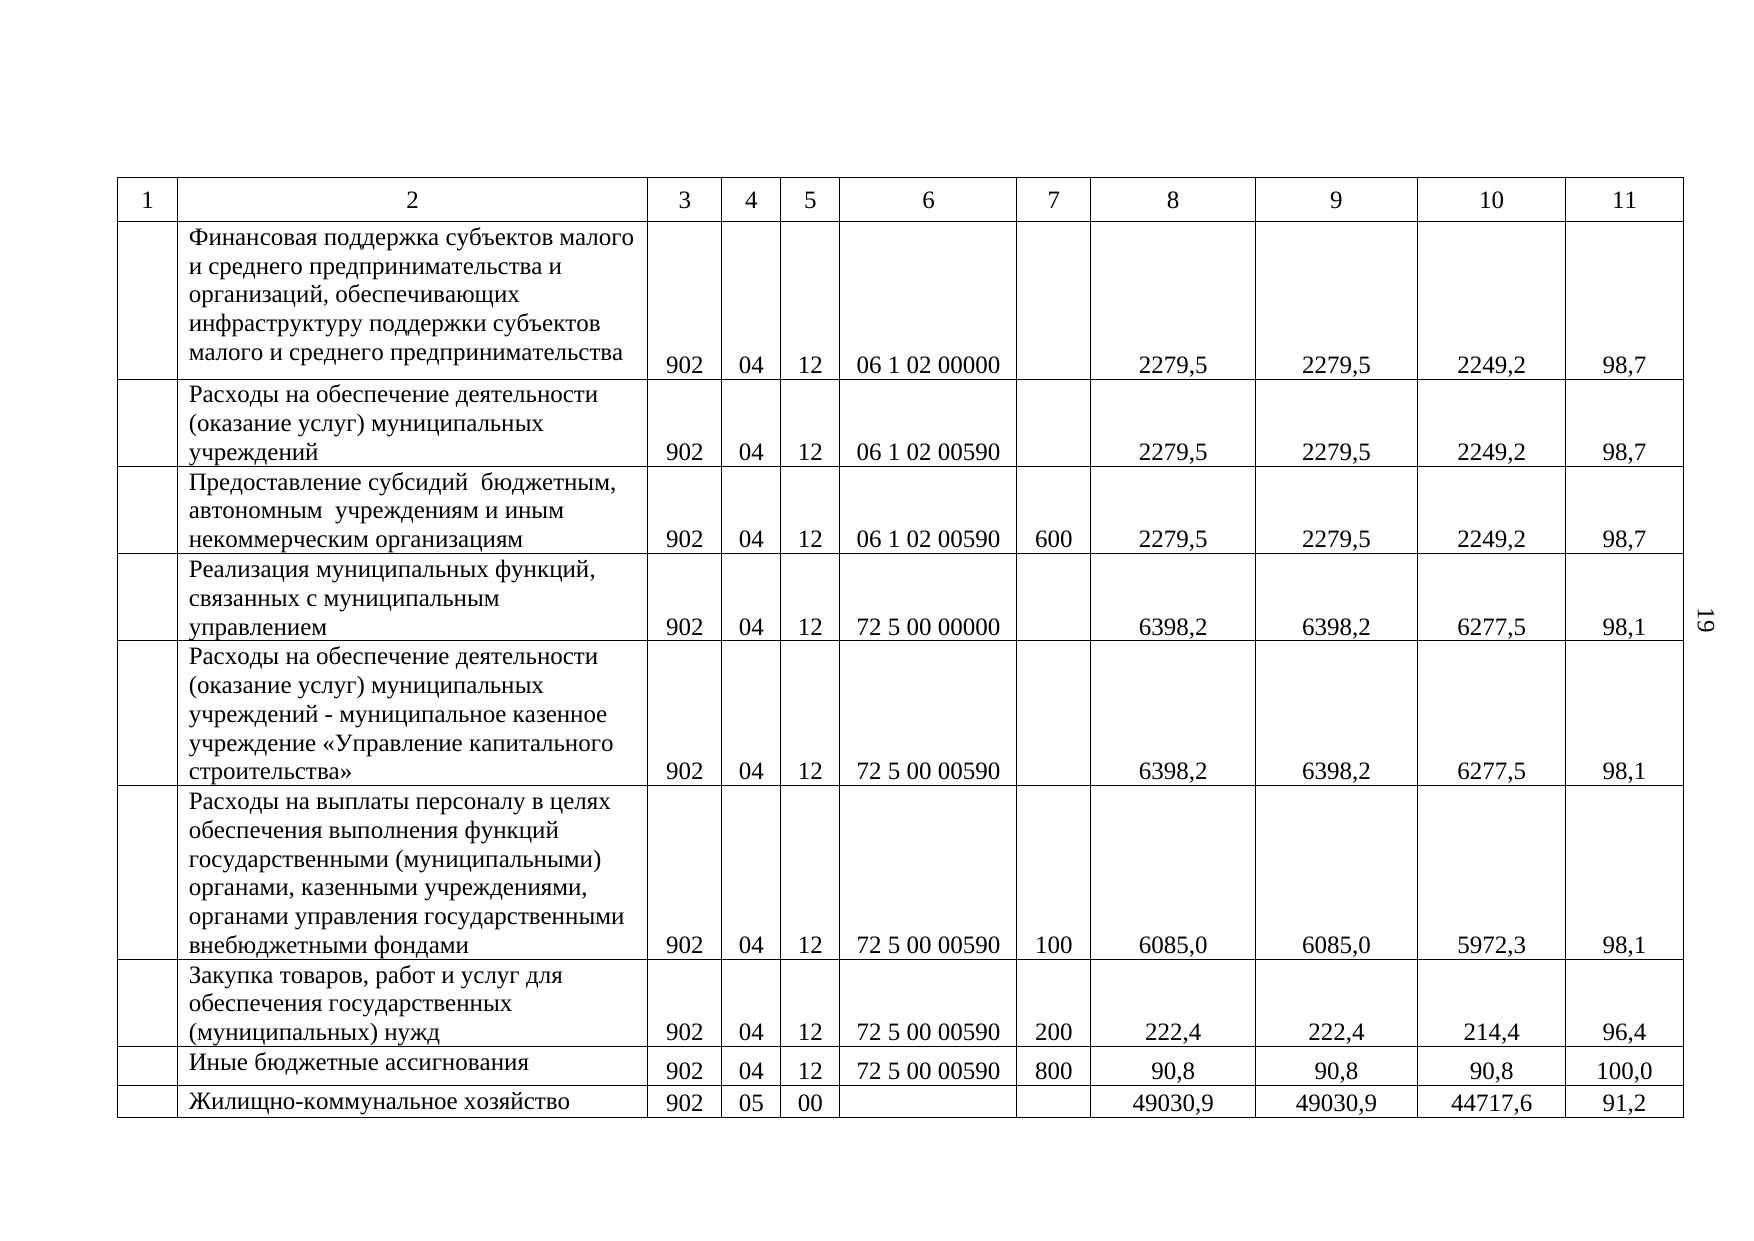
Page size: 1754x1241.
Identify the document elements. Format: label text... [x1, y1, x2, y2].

table_cell [1017, 554, 1090, 640]
table_cell 902 [648, 380, 721, 466]
table_cell 00 [781, 1086, 839, 1117]
table_cell 902 [648, 1047, 721, 1085]
table_cell 06 1 02 00590 [840, 467, 1016, 553]
table_cell 2279,5 [1256, 222, 1417, 378]
table_cell 04 [722, 554, 780, 640]
table_cell Закупка товаров, работ и услуг для обеспечения государственных (муниципальных) нужд [178, 960, 647, 1046]
table_cell 98,7 [1566, 380, 1683, 466]
table_cell 6398,2 [1091, 641, 1255, 785]
table_cell [118, 554, 177, 640]
table_cell 6277,5 [1418, 554, 1565, 640]
table_cell 902 [648, 641, 721, 785]
table_cell 12 [781, 222, 839, 378]
table_cell [118, 1086, 177, 1117]
table_cell 90,8 [1256, 1047, 1417, 1085]
table_cell Реализация муниципальных функций, связанных с муниципальным управлением [178, 554, 647, 640]
table_cell 96,4 [1566, 960, 1683, 1046]
table_cell 12 [781, 467, 839, 553]
table_header 9 [1256, 178, 1417, 221]
table_cell 12 [781, 641, 839, 785]
table_cell 2279,5 [1091, 380, 1255, 466]
table_cell Жилищно-коммунальное хозяйство [178, 1086, 647, 1117]
table_header 2 [178, 178, 647, 221]
table_cell 2279,5 [1091, 467, 1255, 553]
table_cell 06 1 02 00590 [840, 380, 1016, 466]
table_cell 98,1 [1566, 786, 1683, 959]
table_cell 6398,2 [1091, 554, 1255, 640]
table_cell [118, 467, 177, 553]
table_cell 800 [1017, 1047, 1090, 1085]
table_cell 44717,6 [1418, 1086, 1565, 1117]
table_cell 214,4 [1418, 960, 1565, 1046]
table_cell 902 [648, 467, 721, 553]
table_cell 2249,2 [1418, 222, 1565, 378]
table_cell 04 [722, 467, 780, 553]
table_cell 200 [1017, 960, 1090, 1046]
table_cell 98,7 [1566, 467, 1683, 553]
table_header 3 [648, 178, 721, 221]
table_cell 12 [781, 786, 839, 959]
table_cell 6085,0 [1256, 786, 1417, 959]
table_cell Расходы на обеспечение деятельности (оказание услуг) муниципальных учреждений - муниципальное казенное учреждение «Управление капитального строительства» [178, 641, 647, 785]
table_cell Предоставление субсидий бюджетным, автономным учреждениям и иным некоммерческим организациям [178, 467, 647, 553]
table_cell 49030,9 [1256, 1086, 1417, 1117]
table_cell Финансовая поддержка субъектов малого и среднего предпринимательства и организаций, обеспечивающих инфраструктуру поддержки субъектов малого и среднего предпринимательства [178, 222, 647, 378]
table_cell 902 [648, 222, 721, 378]
table_cell 06 1 02 00000 [840, 222, 1016, 378]
table_cell 12 [781, 1047, 839, 1085]
table_cell 2279,5 [1256, 467, 1417, 553]
table_cell 6277,5 [1418, 641, 1565, 785]
table_cell 98,7 [1566, 222, 1683, 378]
table_header 8 [1091, 178, 1255, 221]
table_cell 05 [722, 1086, 780, 1117]
table_header 1 [118, 178, 177, 221]
table_header 10 [1418, 178, 1565, 221]
table_header 4 [722, 178, 780, 221]
table_cell 6398,2 [1256, 554, 1417, 640]
table_cell 2249,2 [1418, 467, 1565, 553]
table_cell 902 [648, 1086, 721, 1117]
table_cell 902 [648, 554, 721, 640]
table_cell 5972,3 [1418, 786, 1565, 959]
table_cell 72 5 00 00590 [840, 641, 1016, 785]
table_cell 6085,0 [1091, 786, 1255, 959]
table_cell [118, 1047, 177, 1085]
table_cell 98,1 [1566, 641, 1683, 785]
table_cell 222,4 [1256, 960, 1417, 1046]
table_cell [118, 960, 177, 1046]
table_cell 72 5 00 00590 [840, 1047, 1016, 1085]
table_cell 04 [722, 1047, 780, 1085]
table_cell 72 5 00 00590 [840, 960, 1016, 1046]
table_cell 04 [722, 960, 780, 1046]
table_cell 90,8 [1091, 1047, 1255, 1085]
table_header 7 [1017, 178, 1090, 221]
table_cell [1017, 380, 1090, 466]
table_cell [118, 786, 177, 959]
table_cell 6398,2 [1256, 641, 1417, 785]
table_cell 91,2 [1566, 1086, 1683, 1117]
table_cell 12 [781, 554, 839, 640]
table_cell 72 5 00 00590 [840, 786, 1016, 959]
table_cell 2249,2 [1418, 380, 1565, 466]
table_cell [1017, 222, 1090, 378]
table_cell [118, 222, 177, 378]
table_cell 600 [1017, 467, 1090, 553]
table_cell 12 [781, 380, 839, 466]
table_cell 902 [648, 786, 721, 959]
table_cell [1017, 1086, 1090, 1117]
table_cell Иные бюджетные ассигнования [178, 1047, 647, 1085]
table_cell 49030,9 [1091, 1086, 1255, 1117]
table_cell 2279,5 [1256, 380, 1417, 466]
table_cell 2279,5 [1091, 222, 1255, 378]
table_cell 100 [1017, 786, 1090, 959]
table_cell 100,0 [1566, 1047, 1683, 1085]
table_cell 222,4 [1091, 960, 1255, 1046]
table_cell 04 [722, 222, 780, 378]
table_cell 04 [722, 380, 780, 466]
table_cell 90,8 [1418, 1047, 1565, 1085]
table_cell 902 [648, 960, 721, 1046]
table_cell Расходы на выплаты персоналу в целях обеспечения выполнения функций государственными (муниципальными) органами, казенными учреждениями, органами управления государственными внебюджетными фондами [178, 786, 647, 959]
table_cell [1017, 641, 1090, 785]
table_cell [840, 1086, 1016, 1117]
table_header 11 [1566, 178, 1683, 221]
table_header 6 [840, 178, 1016, 221]
table_header 5 [781, 178, 839, 221]
table_cell 98,1 [1566, 554, 1683, 640]
table_cell 72 5 00 00000 [840, 554, 1016, 640]
table_cell 04 [722, 641, 780, 785]
table_cell Расходы на обеспечение деятельности (оказание услуг) муниципальных учреждений [178, 380, 647, 466]
table_cell 12 [781, 960, 839, 1046]
table_cell 04 [722, 786, 780, 959]
table_cell [118, 380, 177, 466]
table_cell [118, 641, 177, 785]
